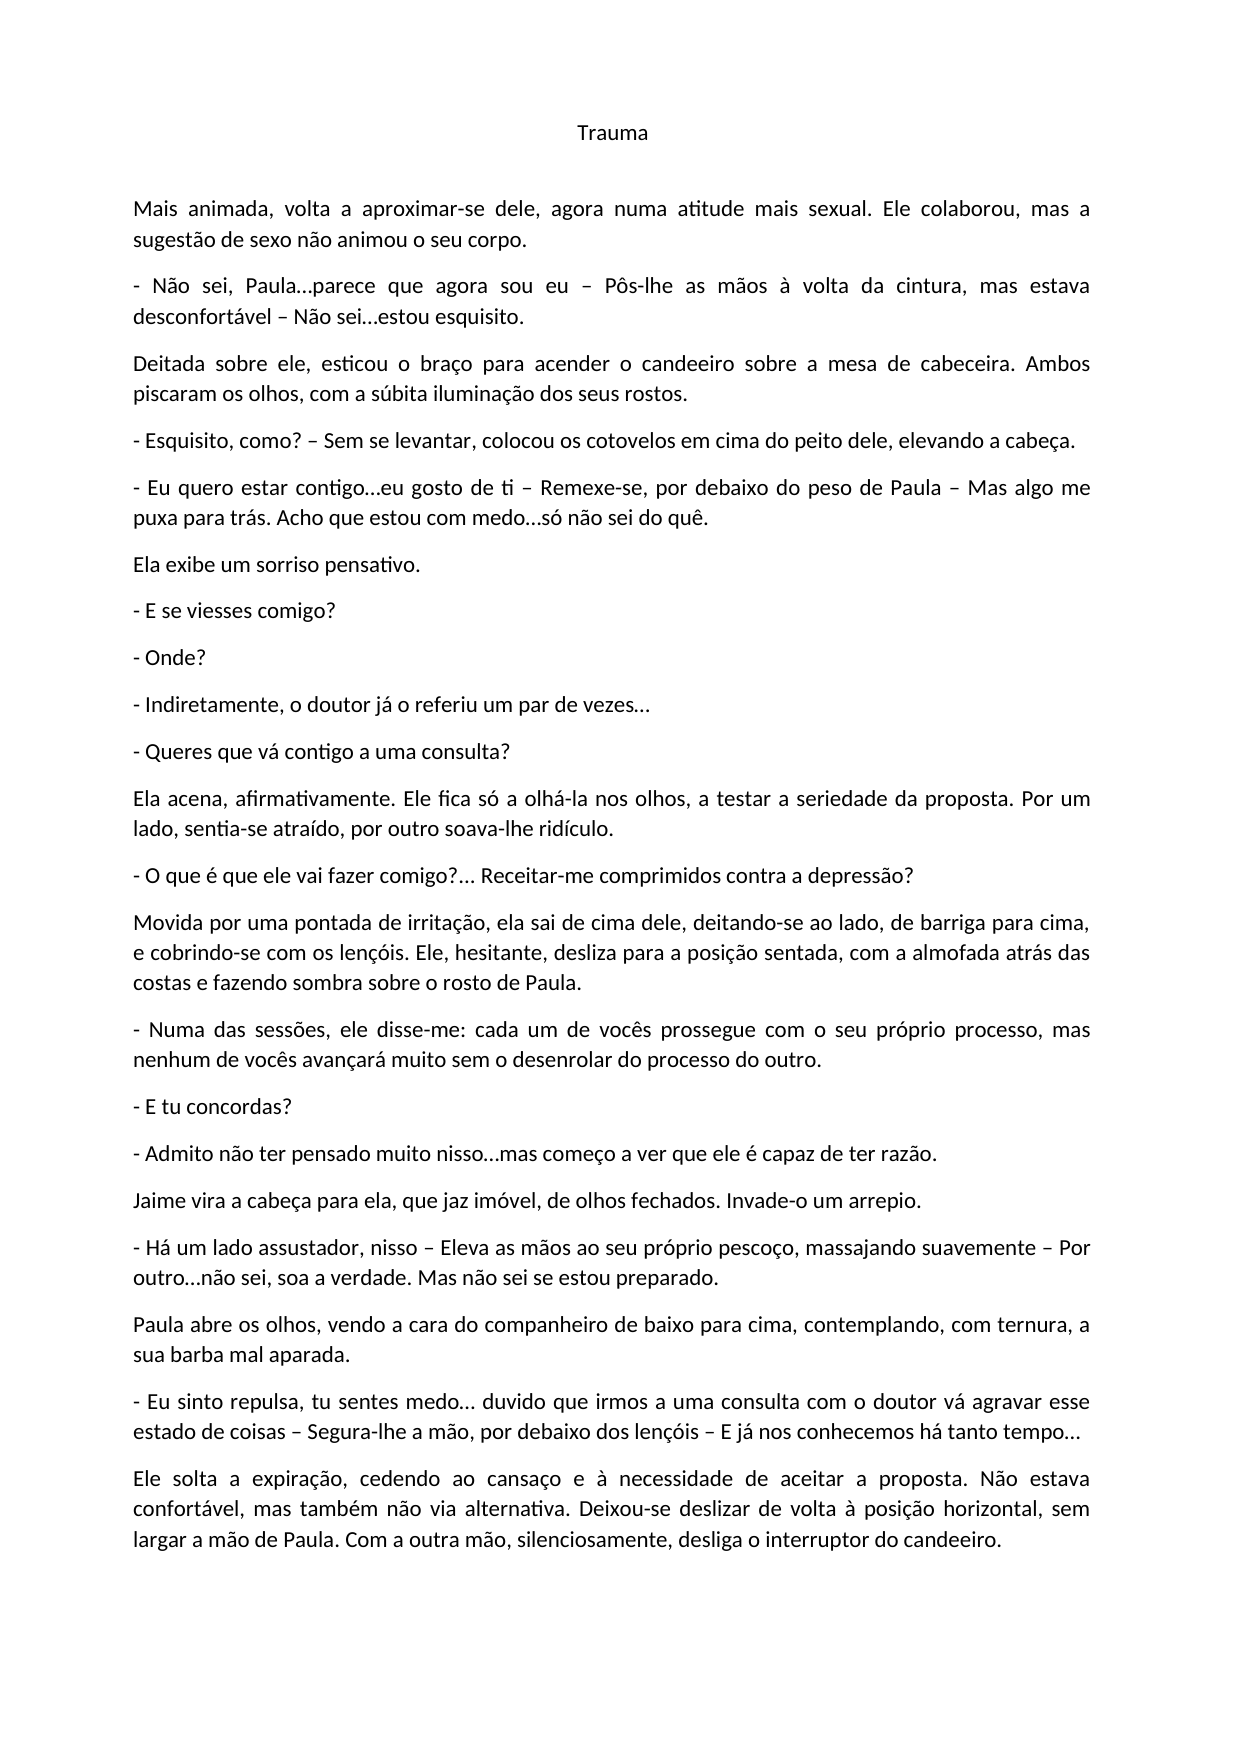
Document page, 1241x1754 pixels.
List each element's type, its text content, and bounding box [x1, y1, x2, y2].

text - Eu quero estar contigo…eu gosto de ti – Remexe-se, por debaixo do peso de Paula – Mas algo me puxa para trás. Acho que estou com medo…só não sei do quê. [133, 473, 1093, 531]
text - O que é que ele vai fazer comigo?... Receitar-me comprimidos contra a depressão? [133, 861, 1093, 889]
text Mais animada, volta a aproximar-se dele, agora numa atitude mais sexual. Ele colaborou, mas a sugestão de sexo não animou o seu corpo. [133, 194, 1093, 253]
text - Queres que vá contigo a uma consulta? [133, 737, 1093, 765]
text Paula abre os olhos, vendo a cara do companheiro de baixo para cima, contemplando, com ternura, a sua barba mal aparada. [133, 1310, 1093, 1368]
text Ele solta a expiração, cedendo ao cansaço e à necessidade de aceitar a proposta. Não estava confortável, mas também não via alternativa. Deixou-se deslizar de volta à posição horizontal, sem largar a mão de Paula. Com a outra mão, silenciosamente, desliga o interruptor do candeeiro. [133, 1464, 1093, 1553]
text Jaime vira a cabeça para ela, que jaz imóvel, de olhos fechados. Invade-o um arrepio. [133, 1186, 1093, 1214]
text - Indiretamente, o doutor já o referiu um par de vezes… [133, 690, 1093, 718]
text - Não sei, Paula…parece que agora sou eu – Pôs-lhe as mãos à volta da cintura, mas estava desconfortável – Não sei…estou esquisito. [133, 272, 1093, 330]
text - Onde? [133, 643, 1093, 671]
text Ela exibe um sorriso pensativo. [133, 550, 1093, 578]
text - E tu concordas? [133, 1092, 1093, 1120]
text - Numa das sessões, ele disse-me: cada um de vocês prossegue com o seu próprio processo, mas nenhum de vocês avançará muito sem o desenrolar do processo do outro. [133, 1015, 1093, 1073]
text - Eu sinto repulsa, tu sentes medo… duvido que irmos a uma consulta com o doutor vá agravar esse estado de coisas – Segura-lhe a mão, por debaixo dos lençóis – E já nos conhecemos há tanto tempo… [133, 1387, 1093, 1445]
text Ela acena, afirmativamente. Ele fica só a olhá-la nos olhos, a testar a seriedade da proposta. Por um lado, sentia-se atraído, por outro soava-lhe ridículo. [133, 784, 1093, 842]
text Movida por uma pontada de irritação, ela sai de cima dele, deitando-se ao lado, de barriga para cima, e cobrindo-se com os lençóis. Ele, hesitante, desliza para a posição sentada, com a almofada atrás das costas e fazendo sombra sobre o rosto de Paula. [133, 908, 1093, 996]
text - Admito não ter pensado muito nisso…mas começo a ver que ele é capaz de ter razão. [133, 1139, 1093, 1167]
text - Esquisito, como? – Sem se levantar, colocou os cotovelos em cima do peito dele, elevando a cabeça. [133, 426, 1093, 454]
text - E se viesses comigo? [133, 597, 1093, 624]
text Deitada sobre ele, esticou o braço para acender o candeeiro sobre a mesa de cabeceira. Ambos piscaram os olhos, com a súbita iluminação dos seus rostos. [133, 349, 1093, 407]
text - Há um lado assustador, nisso – Eleva as mãos ao seu próprio pescoço, massajando suavemente – Por outro…não sei, soa a verdade. Mas não sei se estou preparado. [133, 1233, 1093, 1291]
